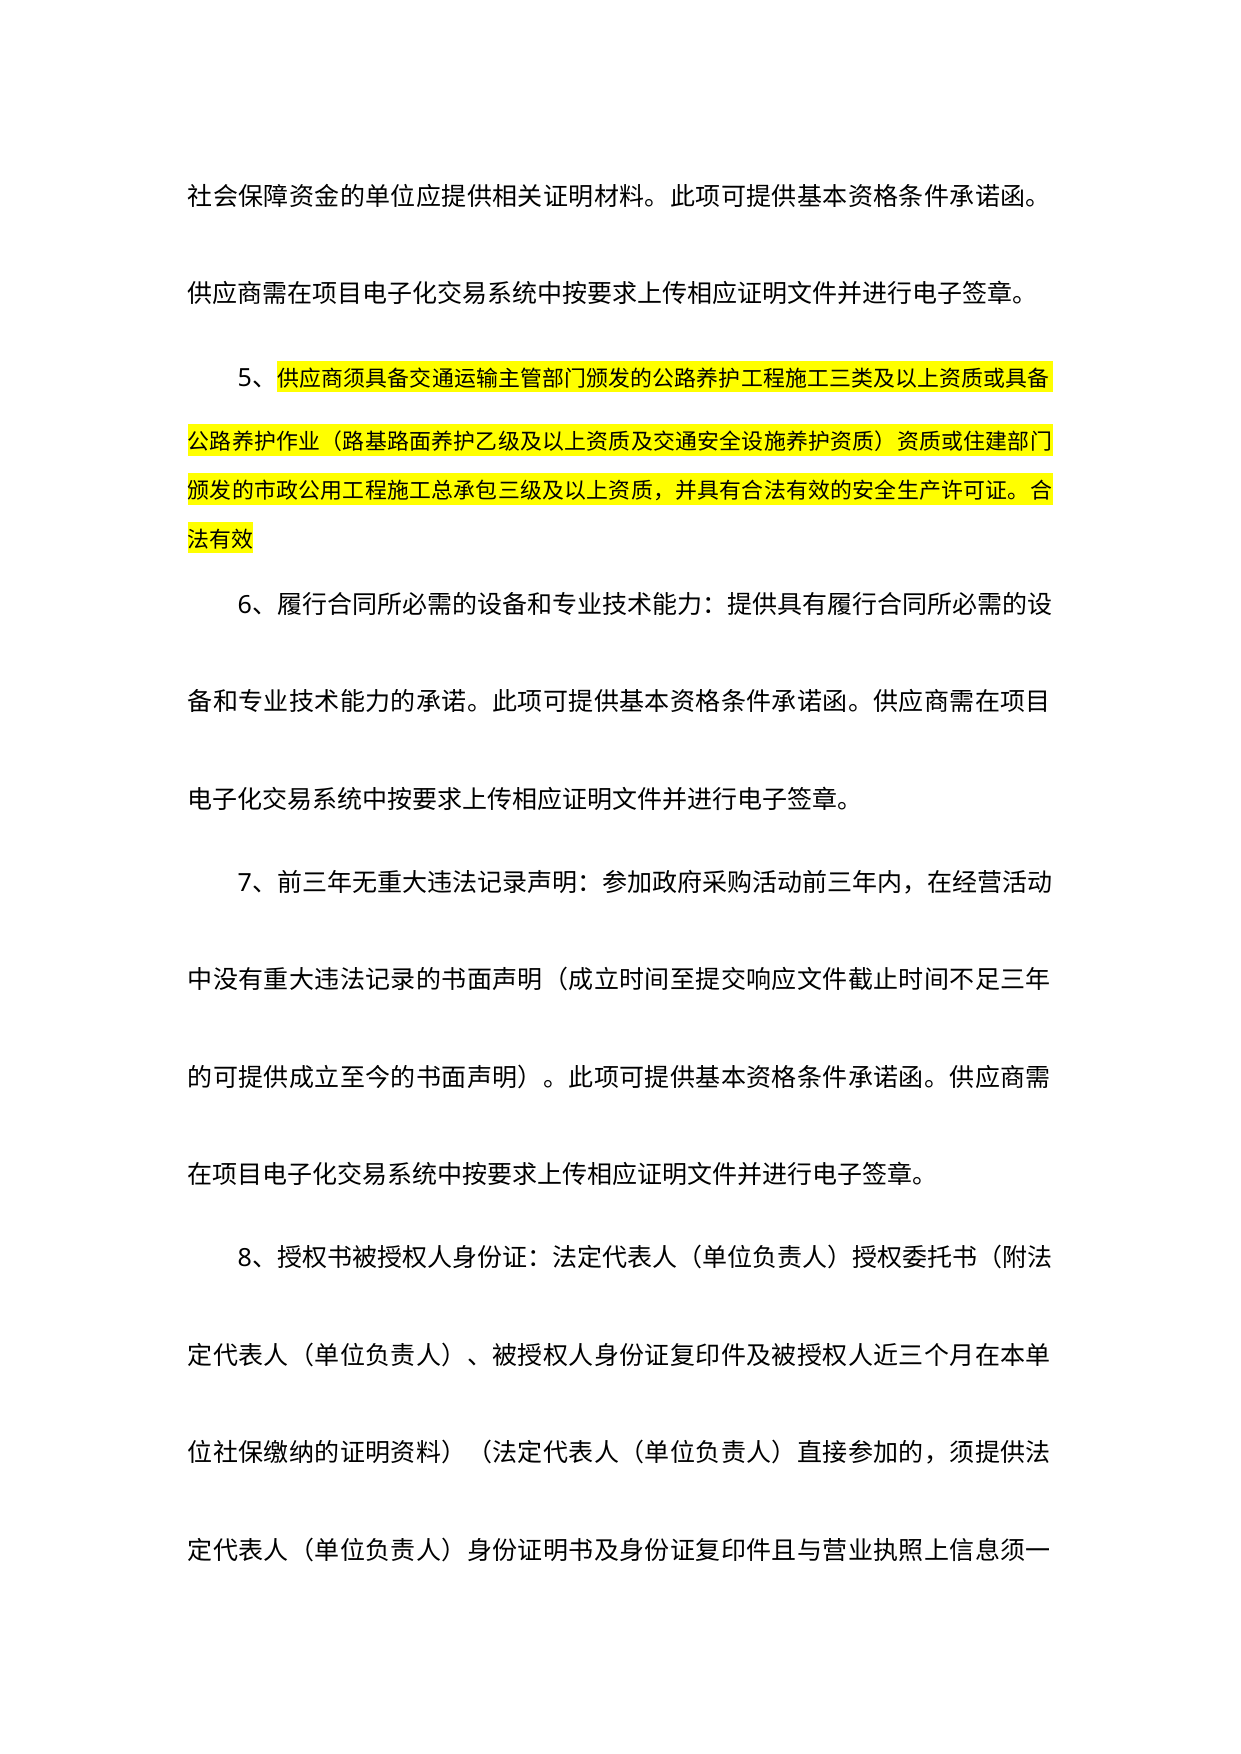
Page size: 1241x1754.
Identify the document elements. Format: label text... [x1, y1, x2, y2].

text 5、供应商须具备交通运输主管部门颁发的公路养护工程施工三类及以上资质或具备公路养护作业（路基路面养护乙级及以上资质及交通安全设施养护资质）资质或住建部门颁发的市政公用工程施工总承包三级及以上资质，并具有合法有效的安全生产许可证。合法有效 [187, 343, 1053, 554]
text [187, 1223, 1053, 1581]
text 6、履行合同所必需的设备和专业技术能力：提供具有履行合同所必需的设备和专业技术能力的承诺。此项可提供基本资格条件承诺函。供应商需在项目电子化交易系统中按要求上传相应证明文件并进行电子签章。 [187, 570, 1053, 830]
text 7、前三年无重大违法记录声明：参加政府采购活动前三年内，在经营活动中没有重大违法记录的书面声明（成立时间至提交响应文件截止时间不足三年的可提供成立至今的书面声明）。此项可提供基本资格条件承诺函。供应商需在项目电子化交易系统中按要求上传相应证明文件并进行电子签章。 [187, 848, 1053, 1205]
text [187, 162, 1053, 324]
